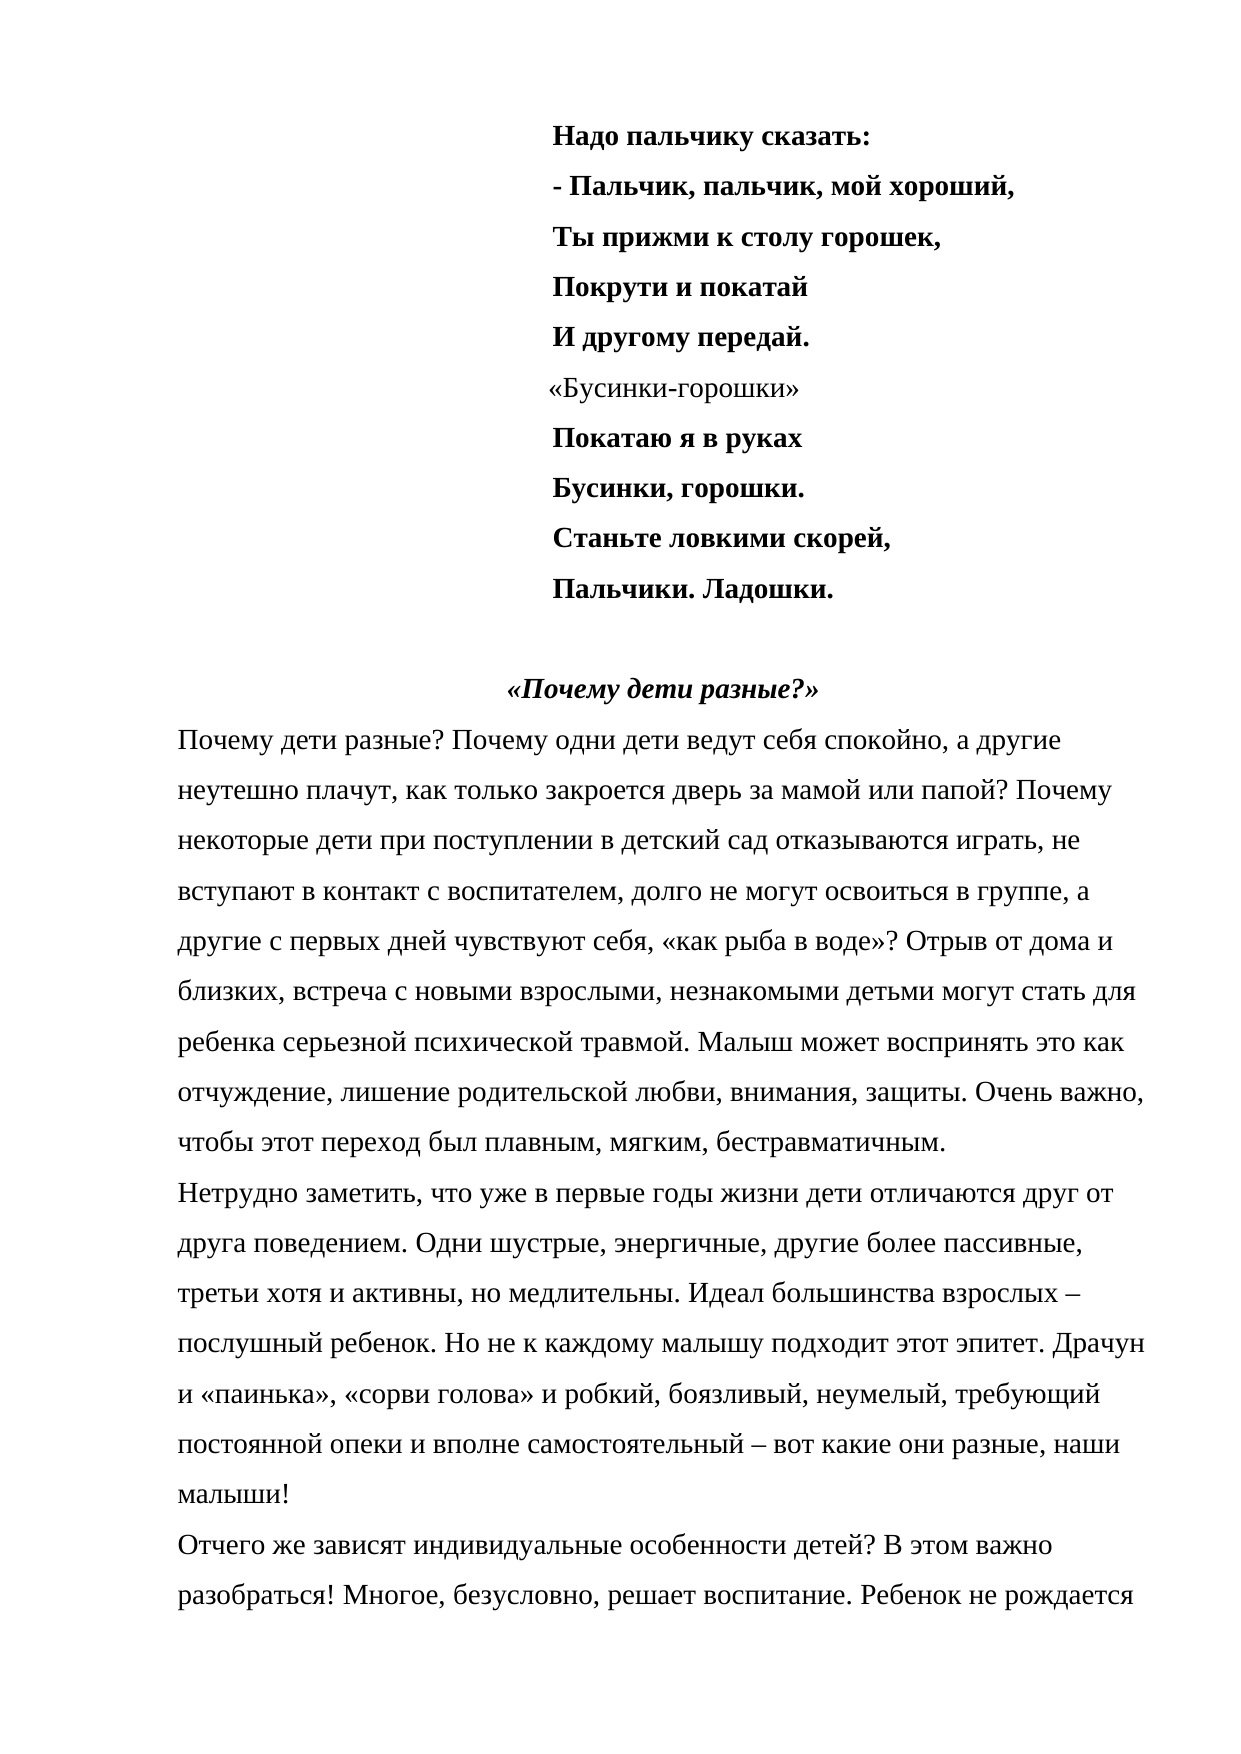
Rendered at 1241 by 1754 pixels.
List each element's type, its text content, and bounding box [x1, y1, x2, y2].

text Покатаю я в руках [552, 420, 1152, 453]
text Надо пальчику сказать: [552, 118, 1152, 152]
text Ты прижми к столу горошек, [552, 219, 1152, 252]
text Покрути и покатай [552, 269, 1152, 303]
text - Пальчик, пальчик, мой хороший, [552, 168, 1152, 202]
text Пальчики. Ладошки. [552, 571, 1152, 604]
text Почему дети разные? Почему одни дети ведут себя спокойно, а другие неутешно плачут, как только закроется дверь за мамой или папой? Почему некоторые дети при поступлении в детский сад отказываются играть, не вступают в контакт с воспитателем, долго не могут освоиться в группе, а другие с первых дней чувствуют себя, «как рыба в воде»? Отрыв от дома и близких, встреча с новыми взрослыми, незнакомыми детьми могут стать для ребенка серьезной психической травмой. Малыш может воспринять это как отчуждение, лишение родительской любви, внимания, защиты. Очень важно, чтобы этот переход был плавным, мягким, бестравматичным. [177, 722, 1152, 1158]
text «Бусинки-горошки» [196, 370, 1152, 403]
text «Почему дети разные?» [177, 672, 1152, 705]
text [177, 1527, 1152, 1611]
text И другому передай. [552, 319, 1152, 353]
text Нетрудно заметить, что уже в первые годы жизни дети отличаются друг от друга поведением. Одни шустрые, энергичные, другие более пассивные, третьи хотя и активны, но медлительны. Идеал большинства взрослых – послушный ребенок. Но не к каждому малышу подходит этот эпитет. Драчун и «паинька», «сорви голова» и робкий, боязливый, неумелый, требующий постоянной опеки и вполне самостоятельный – вот какие они разные, наши малыши! [177, 1175, 1152, 1510]
text Станьте ловкими скорей, [552, 521, 1152, 554]
text Бусинки, горошки. [552, 470, 1152, 504]
